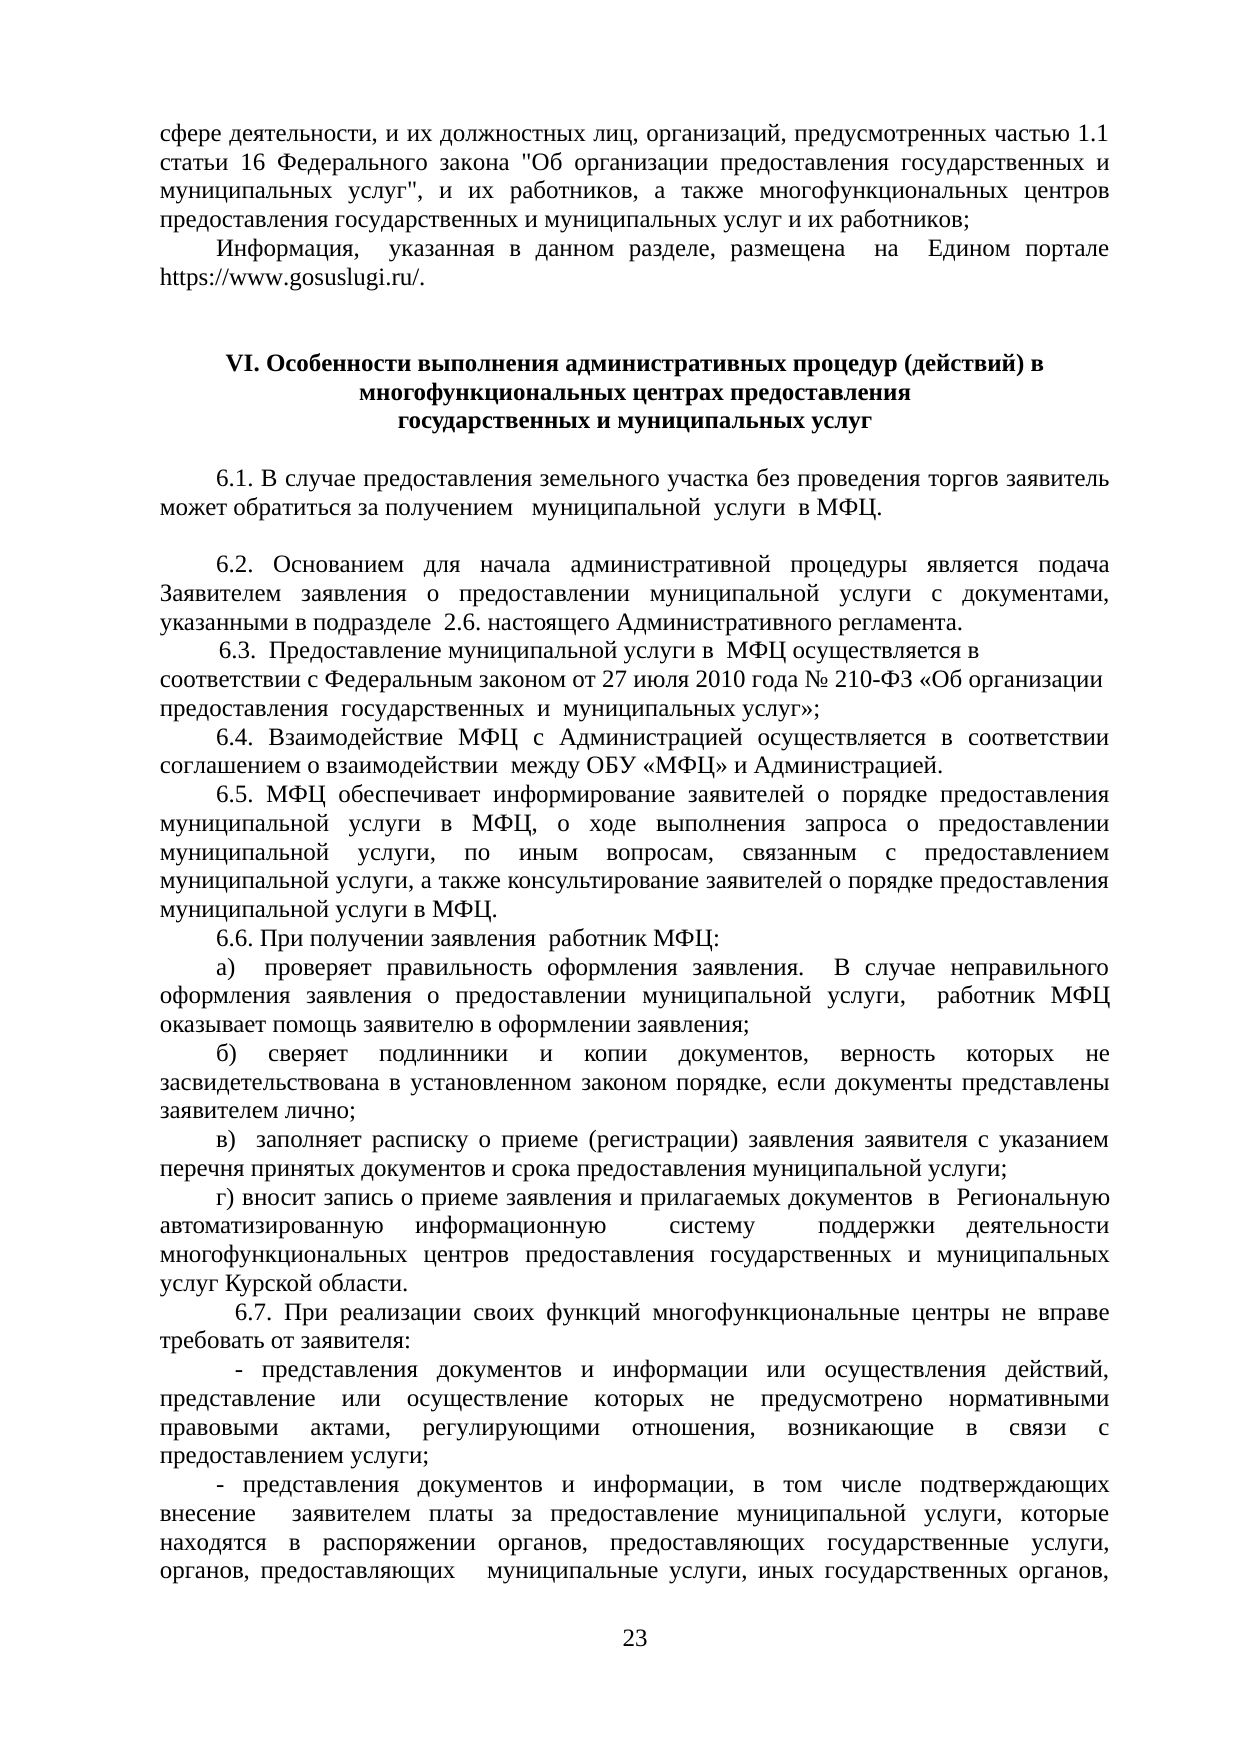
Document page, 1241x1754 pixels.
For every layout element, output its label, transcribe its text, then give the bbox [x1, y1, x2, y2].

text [159, 1469, 1110, 1584]
text Информация, указанная в данном разделе, размещена на Едином портале https://www.gosuslugi.ru/. [159, 233, 1110, 291]
text 6.4. Взаимодействие МФЦ с Администрацией осуществляется в соответствии соглашением о взаимодействии между ОБУ «МФЦ» и Администрацией. [159, 722, 1110, 779]
text 6.2. Основанием для начала административной процедуры является подача Заявителем заявления о предоставлении муниципальной услуги с документами, указанными в подразделе 2.6. настоящего Административного регламента. [159, 549, 1110, 636]
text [159, 118, 1110, 233]
text 6.6. При получении заявления работник МФЦ: [159, 923, 1110, 952]
text VI. Особенности выполнения административных процедур (действий) в многофункциональных центрах предоставления [159, 348, 1110, 406]
text г) вносит запись о приеме заявления и прилагаемых документов в Региональную автоматизированную информационную систему поддержки деятельности многофункциональных центров предоставления государственных и муниципальных услуг Курской области. [159, 1182, 1110, 1297]
text государственных и муниципальных услуг [159, 406, 1110, 434]
text 6.1. В случае предоставления земельного участка без проведения торгов заявитель может обратиться за получением муниципальной услуги в МФЦ. [159, 463, 1110, 521]
text а) проверяет правильность оформления заявления. В случае неправильного оформления заявления о предоставлении муниципальной услуги, работник МФЦ оказывает помощь заявителю в оформлении заявления; [159, 952, 1110, 1038]
text б) сверяет подлинники и копии документов, верность которых не засвидетельствована в установленном законом порядке, если документы представлены заявителем лично; [159, 1038, 1110, 1124]
text 6.7. При реализации своих функций многофункциональные центры не вправе требовать от заявителя: [159, 1297, 1110, 1354]
text 6.5. МФЦ обеспечивает информирование заявителей о порядке предоставления муниципальной услуги в МФЦ, о ходе выполнения запроса о предоставлении муниципальной услуги, по иным вопросам, связанным с предоставлением муниципальной услуги, а также консультирование заявителей о порядке предоставления муниципальной услуги в МФЦ. [159, 779, 1110, 923]
text в) заполняет расписку о приеме (регистрации) заявления заявителя с указанием перечня принятых документов и срока предоставления муниципальной услуги; [159, 1124, 1110, 1182]
text - представления документов и информации или осуществления действий, представление или осуществление которых не предусмотрено нормативными правовыми актами, регулирующими отношения, возникающие в связи с предоставлением услуги; [159, 1354, 1110, 1469]
text 6.3. Предоставление муниципальной услуги в МФЦ осуществляется в соответствии с Федеральным законом от 27 июля 2010 года № 210-ФЗ «Об организации предоставления государственных и муниципальных услуг»; [159, 636, 1110, 722]
